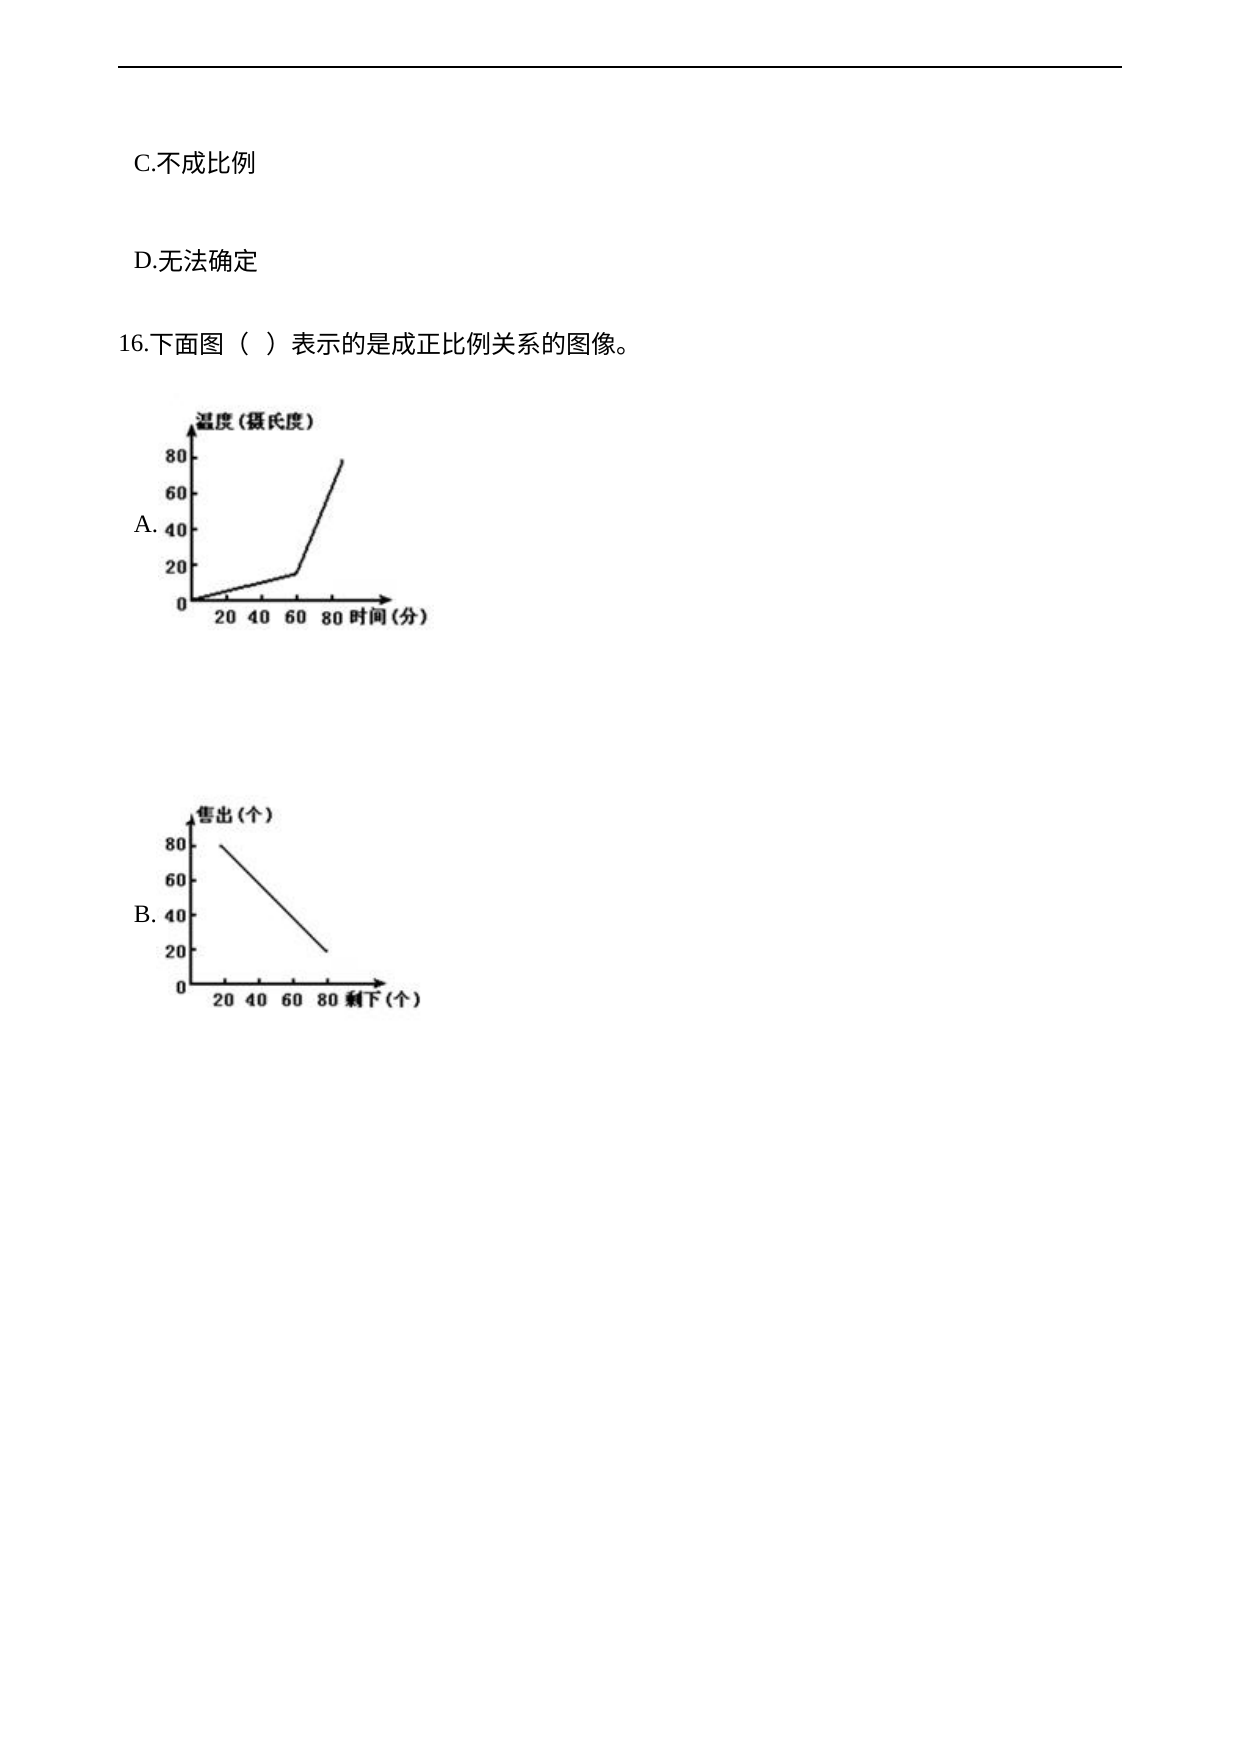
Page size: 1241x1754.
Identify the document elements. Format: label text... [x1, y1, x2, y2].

text 16.下面图（ ）表示的是成正比例关系的图像。 [118, 310, 1122, 375]
picture [158, 393, 434, 635]
picture [156, 783, 428, 1025]
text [134, 129, 1122, 292]
text A. B. C. D. [134, 393, 1122, 1043]
